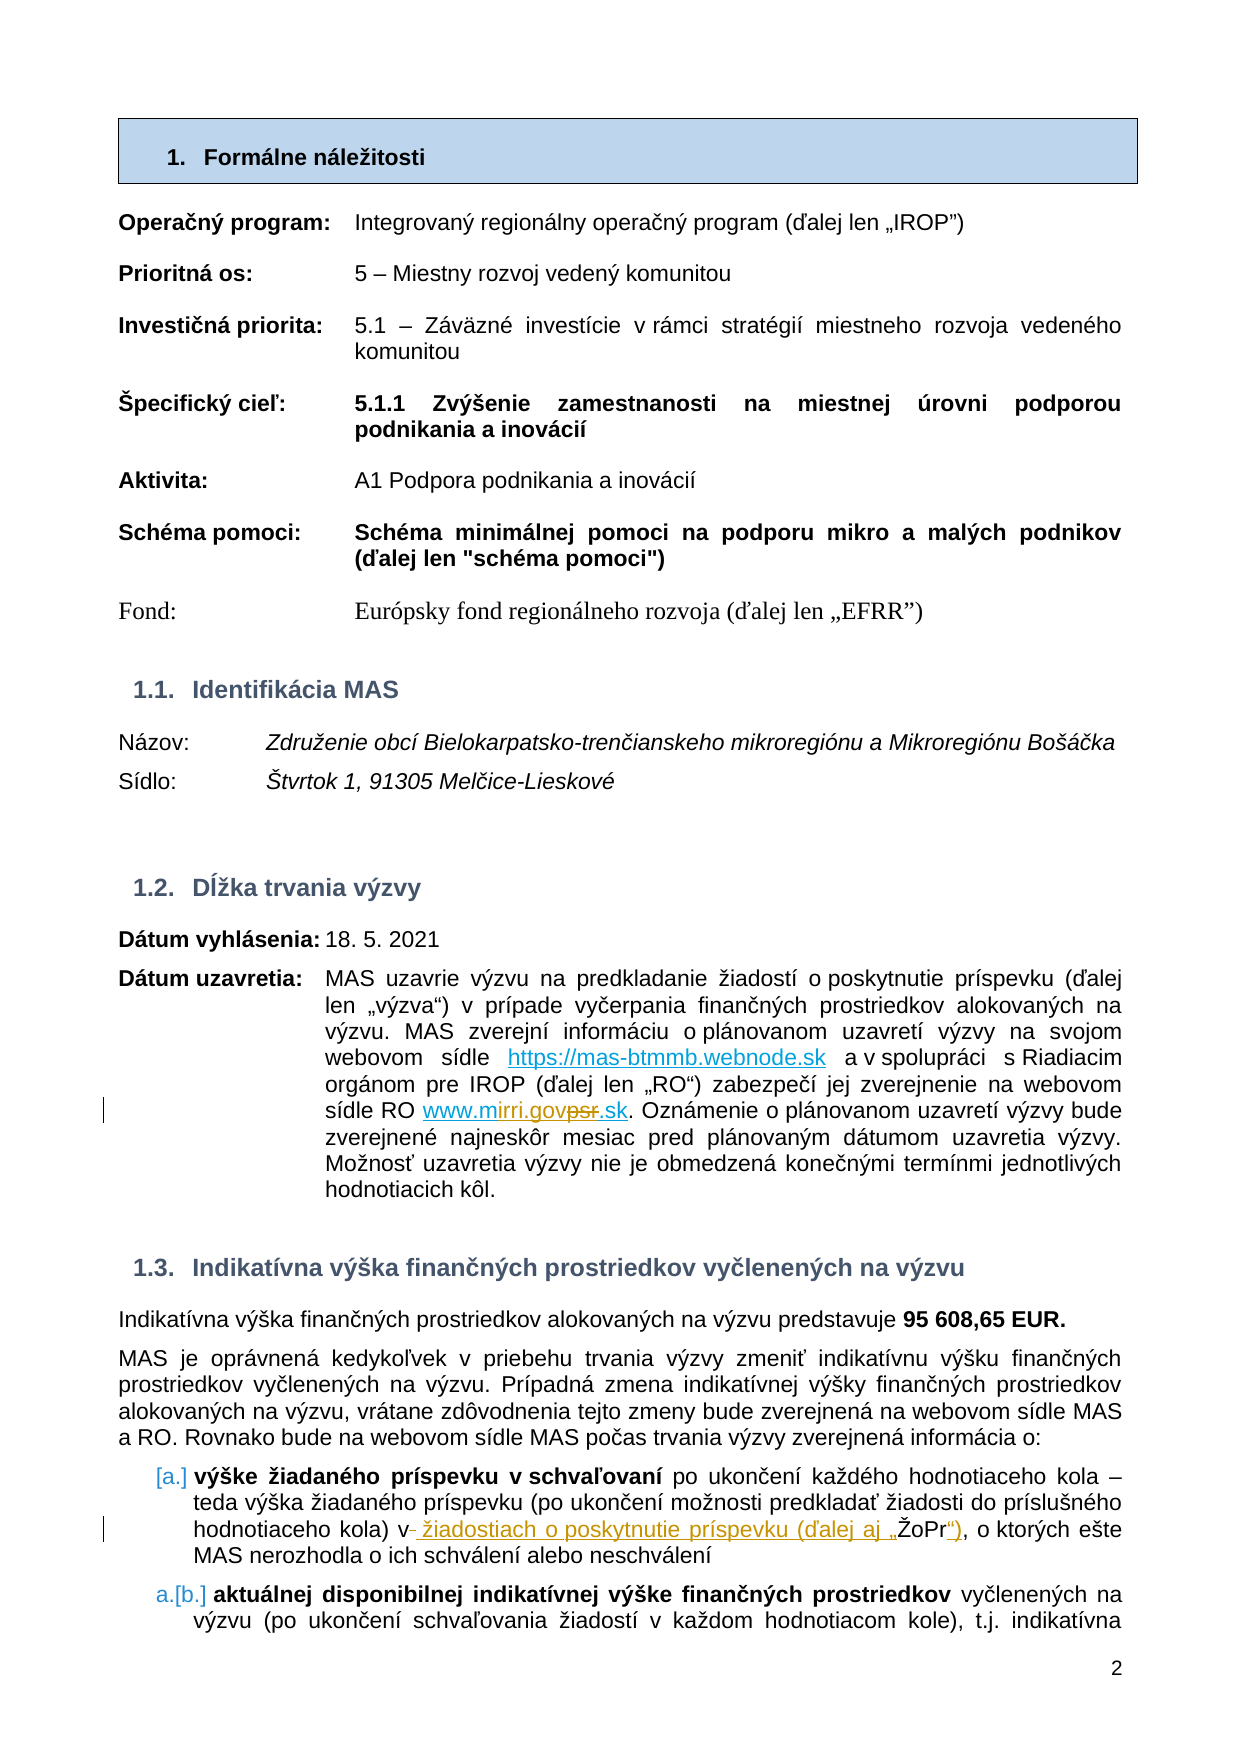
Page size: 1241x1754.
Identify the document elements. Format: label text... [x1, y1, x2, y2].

list Indikatívna výška finančných prostriedkov vyčlenených na výzvu [133, 1252, 1122, 1281]
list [156, 1581, 1122, 1634]
table_header Formálne náležitosti [119, 119, 1137, 183]
text Sídlo: Štvrtok 1, 91305 Melčice-Lieskové [118, 768, 1122, 794]
text Dátum uzavretia: MAS uzavrie výzvu na predkladanie žiadostí o poskytnutie príspevku (ďalej len „výzva“) v prípade vyčerpania finančných prostriedkov alokovaných na výzvu. MAS zverejní informáciu o plánovanom uzavretí výzvy na svojom webovom sídle https://mas-btmmb.webnode.sk a v spolupráci s Riadiacim orgánom pre IROP (ďalej len „RO“) zabezpečí jej zverejnenie na webovom sídle RO www.m.sk. Oznámenie o plánovanom uzavretí výzvy bude zverejnené najneskôr mesiac pred plánovaným dátumom uzavretia výzvy. Možnosť uzavretia výzvy nie je obmedzená konečnými termínmi jednotlivých hodnotiacich kôl. [118, 965, 1122, 1202]
list Identifikácia MAS [133, 675, 1122, 704]
list výške žiadaného príspevku v schvaľovaní po ukončení každého hodnotiaceho kola – teda výška žiadaného príspevku (po ukončení možnosti predkladať žiadosti do príslušného hodnotiaceho kola) vŽoPr, o ktorých ešte MAS nerozhodla o ich schválení alebo neschválení [156, 1463, 1122, 1568]
text Operačný program: Integrovaný regionálny operačný program (ďalej len „IROP”) [118, 209, 1122, 235]
text Indikatívna výška finančných prostriedkov alokovaných na výzvu predstavuje 95 608,65 EUR. [118, 1306, 1122, 1333]
text Dátum vyhlásenia: [118, 926, 1122, 953]
text Aktivita: [118, 467, 1122, 493]
text Názov: Združenie obcí Bielokarpatsko-trenčianskeho mikroregiónu a Mikroregiónu Bošáčka [118, 729, 1122, 755]
text Prioritná os: 5 – Miestny rozvoj vedený komunitou [118, 260, 1122, 287]
text Schéma pomoci: [118, 518, 1122, 571]
text Investičná priorita: 5.1 – Záväzné investície v rámci stratégií miestneho rozvoja vedeného komunitou [118, 312, 1122, 364]
list Dĺžka trvania výzvy [133, 873, 1122, 901]
text Špecifický cieľ: [118, 389, 1122, 442]
text MAS je oprávnená kedykoľvek v priebehu trvania výzvy zmeniť indikatívnu výšku finančných prostriedkov vyčlenených na výzvu. Prípadná zmena indikatívnej výšky finančných prostriedkov alokovaných na výzvu, vrátane zdôvodnenia tejto zmeny bude zverejnená na webovom sídle MAS a RO. Rovnako bude na webovom sídle MAS počas trvania výzvy zverejnená informácia o: [118, 1345, 1122, 1451]
